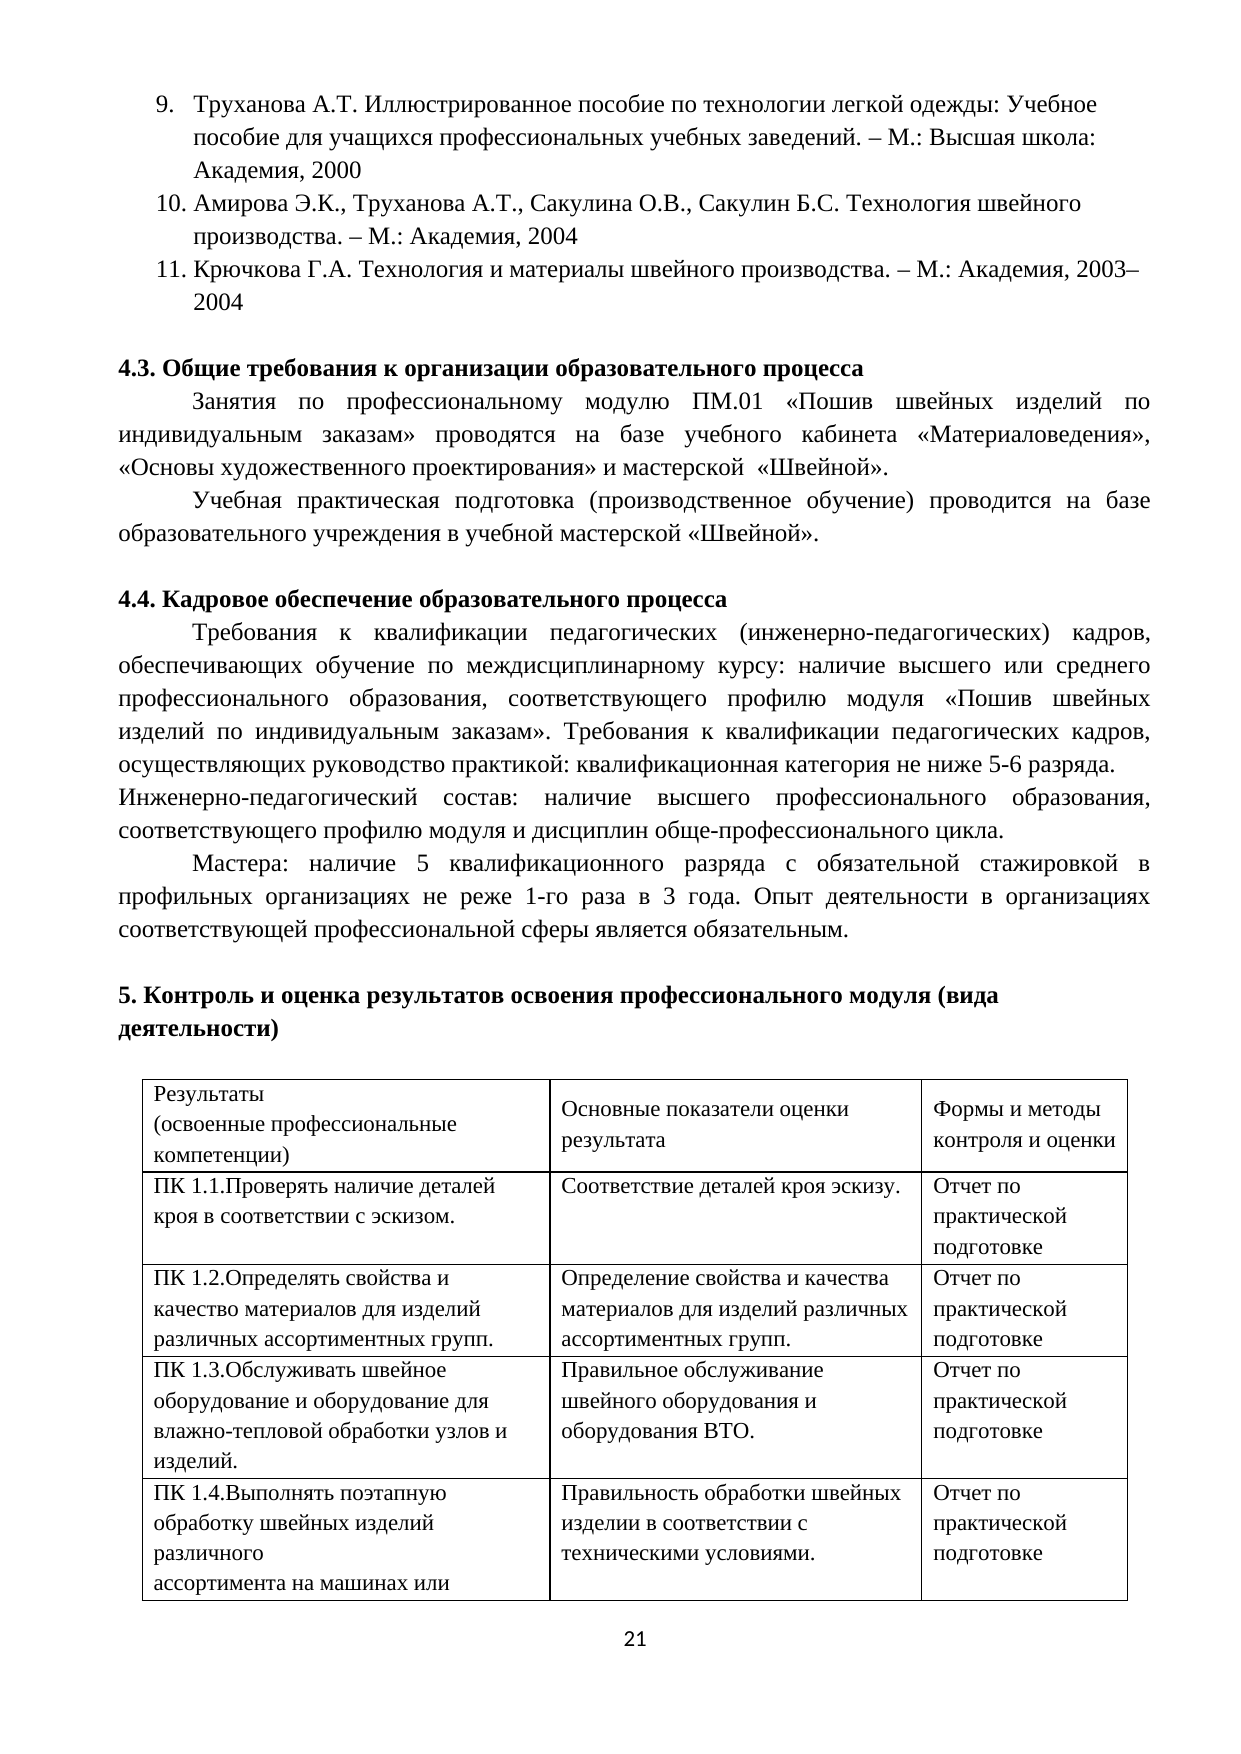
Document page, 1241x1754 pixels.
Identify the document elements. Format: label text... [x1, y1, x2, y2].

text Занятия по профессиональному модулю ПМ.01 «Пошив швейных изделий по индивидуальным заказам» проводятся на базе учебного кабинета «Материаловедения», «Основы художественного проектирования» и мастерской «Швейной». [118, 386, 1152, 481]
table_cell ПК 1.1.Проверять наличие деталей кроя в соответствии с эскизом. [143, 1173, 549, 1263]
text Инженерно-педагогический состав: наличие высшего профессионального образования, соответствующего профилю модуля и дисциплин обще-профессионального цикла. [118, 782, 1152, 844]
list Крючкова Г.А. Технология и материалы швейного производства. – М.: Академия, 2003–2004 [156, 254, 1152, 316]
table_header Формы и методы контроля и оценки [922, 1080, 1127, 1171]
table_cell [143, 1479, 549, 1600]
text 4.4. Кадровое обеспечение образовательного процесса [118, 584, 1152, 613]
table_cell ПК 1.2.Определять свойства и качество материалов для изделий различных ассортиментных групп. [143, 1265, 549, 1356]
table_cell Отчет по практической подготовке [922, 1265, 1127, 1356]
text 5. Контроль и оценка результатов освоения профессионального модуля (вида деятельности) [118, 980, 1152, 1042]
table_cell Правильное обслуживание швейного оборудования и оборудования ВТО. [551, 1357, 921, 1478]
table_cell Соответствие деталей кроя эскизу. [551, 1173, 921, 1263]
text Учебная практическая подготовка (производственное обучение) проводится на базе образовательного учреждения в учебной мастерской «Швейной». [118, 485, 1152, 547]
table_cell ПК 1.3.Обслуживать швейное оборудование и оборудование для влажно-тепловой обработки узлов и изделий. [143, 1357, 549, 1478]
table_cell Определение свойства и качества материалов для изделий различных ассортиментных групп. [551, 1265, 921, 1356]
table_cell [922, 1479, 1127, 1600]
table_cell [551, 1479, 921, 1600]
table_cell Отчет по практической подготовке [922, 1173, 1127, 1263]
text 4.3. Общие требования к организации образовательного процесса [118, 353, 1152, 382]
table_cell Отчет по практической подготовке [922, 1357, 1127, 1478]
list Амирова Э.К., Труханова А.Т., Сакулина О.В., Сакулин Б.С. Технология швейного производства. – М.: Академия, 2004 [156, 188, 1152, 249]
table_header Основные показатели оценки результата [551, 1080, 921, 1171]
list Труханова А.Т. Иллюстрированное пособие по технологии легкой одежды: Учебное пособие для учащихся профессиональных учебных заведений. – М.: Высшая школа: Академия, 2000 [156, 89, 1152, 183]
text Мастера: наличие 5 квалификационного разряда с обязательной стажировкой в профильных организациях не реже 1-го раза в 3 года. Опыт деятельности в организациях соответствующей профессиональной сферы является обязательным. [118, 848, 1152, 943]
table_header Результаты (освоенные профессиональные компетенции) [143, 1080, 549, 1171]
text Требования к квалификации педагогических (инженерно-педагогических) кадров, обеспечивающих обучение по междисциплинарному курсу: наличие высшего или среднего профессионального образования, соответствующего профилю модуля «Пошив швейных изделий по индивидуальным заказам». Требования к квалификации педагогических кадров, осуществляющих руководство практикой: квалификационная категория не ниже 5-6 разряда. [118, 617, 1152, 778]
